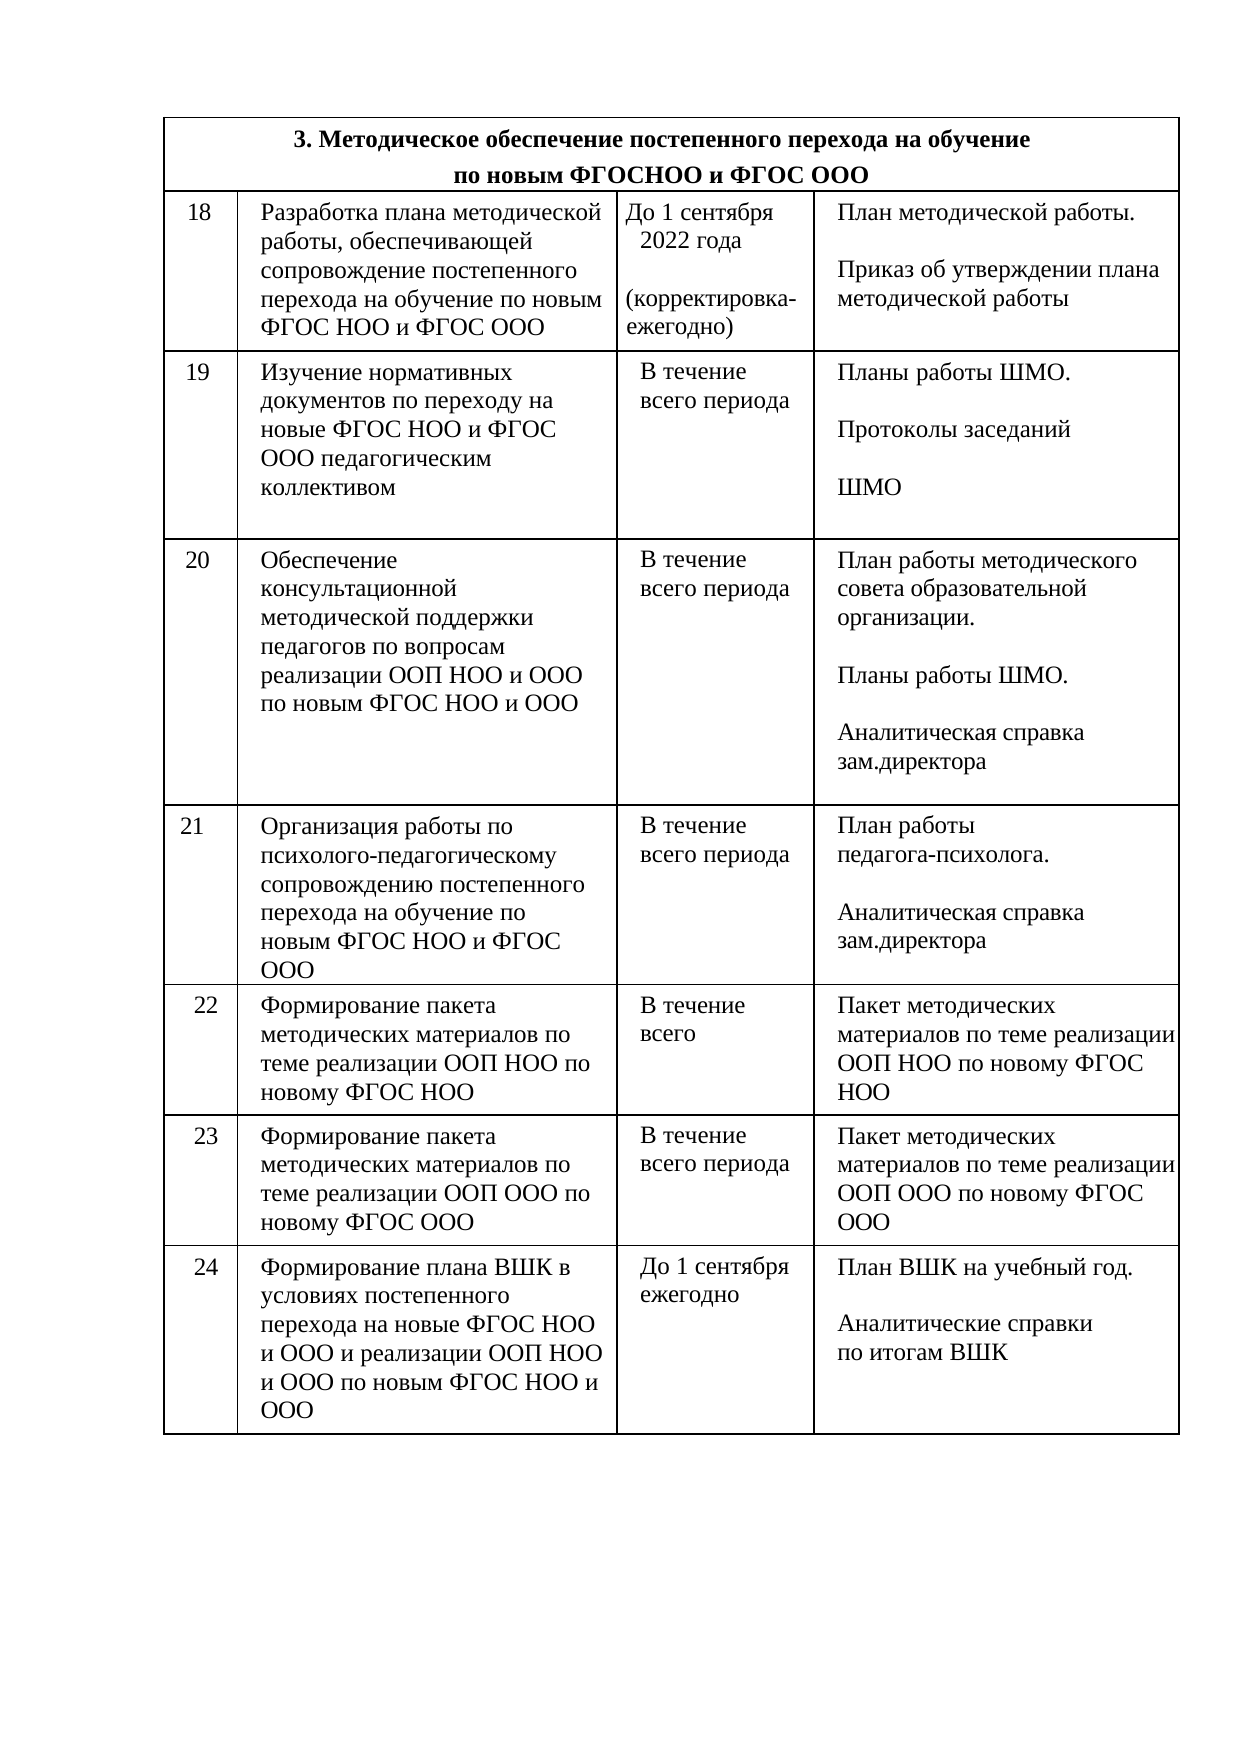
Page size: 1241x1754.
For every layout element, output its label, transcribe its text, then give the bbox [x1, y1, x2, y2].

table_cell До 1 сентября 2022 года (корректировка- ежегодно) [618, 192, 813, 350]
table_cell Формирование пакета методических материалов по теме реализации ООП ООО по новому ФГОС ООО [238, 1116, 616, 1244]
table_cell 18 [165, 192, 237, 350]
table_cell План работы педагога-психолога. Аналитическая справка зам.директора [815, 806, 1178, 984]
table_cell До 1 сентября ежегодно [618, 1246, 813, 1433]
table_cell Пакет методических материалов по теме реализации ООП НОО по новому ФГОС НОО [815, 985, 1178, 1114]
table_cell Формирование пакета методических материалов по теме реализации ООП НОО по новому ФГОС НОО [238, 985, 616, 1114]
table_cell 24 [165, 1246, 237, 1433]
table_cell Разработка плана методической работы, обеспечивающей сопровождение постепенного перехода на обучение по новым ФГОС НОО и ФГОС ООО [238, 192, 616, 350]
table_header 3. Методическое обеспечение постепенного перехода на обучение по новым ФГОСНОО и ФГОС ООО [165, 118, 1178, 190]
table_cell 22 [165, 985, 237, 1114]
table_cell Организация работы по психолого-педагогическому сопровождению постепенного перехода на обучение по новым ФГОС НОО и ФГОС ООО [238, 806, 616, 984]
table_cell Обеспечение консультационной методической поддержки педагогов по вопросам реализации ООП НОО и ООО по новым ФГОС НОО и ООО [238, 540, 616, 804]
table_cell В течение всего [618, 985, 813, 1114]
table_cell Изучение нормативных документов по переходу на новые ФГОС НОО и ФГОС ООО педагогическим коллективом [238, 352, 616, 538]
table_cell Планы работы ШМО. Протоколы заседаний ШМО [815, 352, 1178, 538]
table_cell В течение всего периода [618, 540, 813, 804]
table_cell Пакет методических материалов по теме реализации ООП ООО по новому ФГОС ООО [815, 1116, 1178, 1244]
table_cell В течение всего периода [618, 352, 813, 538]
table_cell План ВШК на учебный год. Аналитические справки по итогам ВШК [815, 1246, 1178, 1433]
table_cell План работы методического совета образовательной организации. Планы работы ШМО. Аналитическая справка зам.директора [815, 540, 1178, 804]
table_cell В течение всего периода [618, 806, 813, 984]
table_cell 19 [165, 352, 237, 538]
table_cell В течение всего периода [618, 1116, 813, 1244]
table_cell 20 [165, 540, 237, 804]
table_cell 21 [165, 806, 237, 984]
table_cell 23 [165, 1116, 237, 1244]
table_cell Формирование плана ВШК в условиях постепенного перехода на новые ФГОС НОО и ООО и реализации ООП НОО и ООО по новым ФГОС НОО и ООО [238, 1246, 616, 1433]
table_cell План методической работы. Приказ об утверждении плана методической работы [815, 192, 1178, 350]
